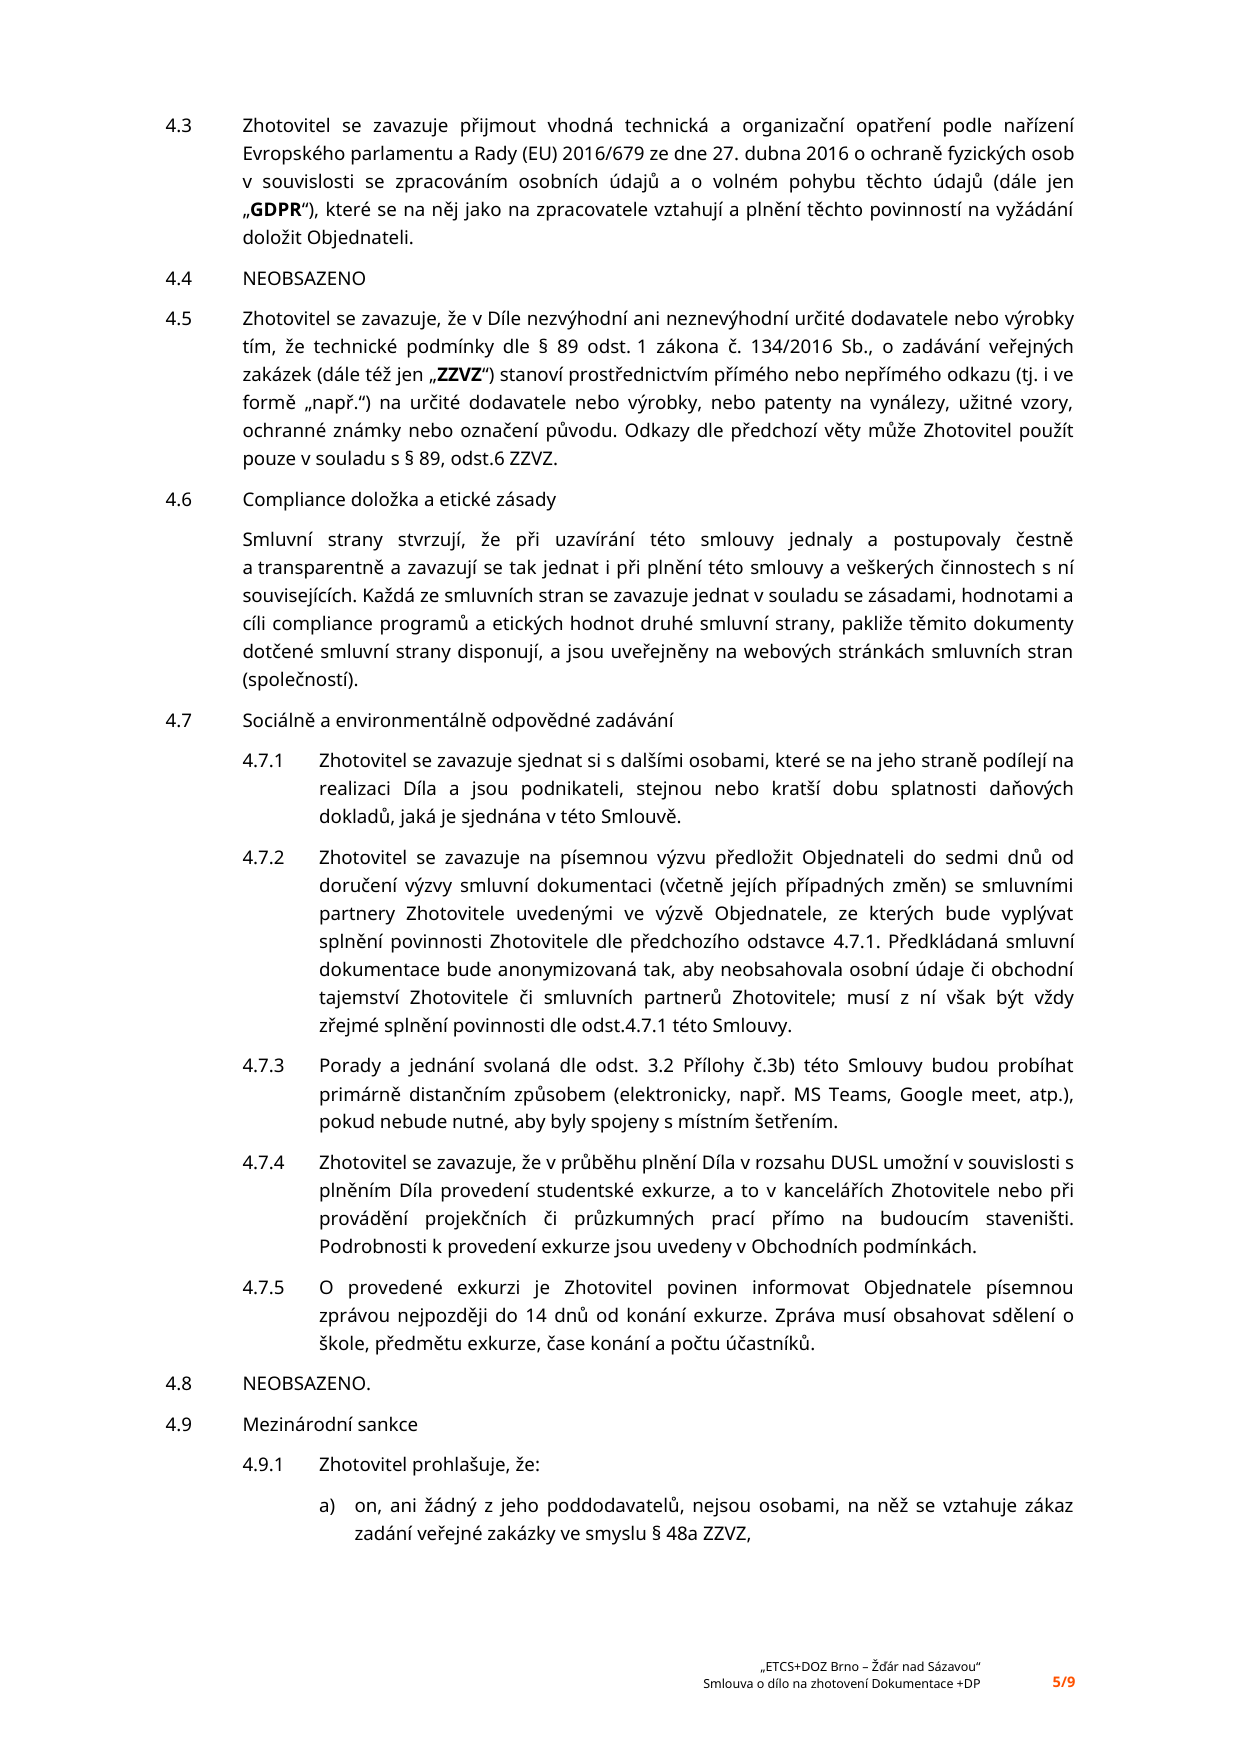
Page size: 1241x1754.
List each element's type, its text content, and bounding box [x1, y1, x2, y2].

text O provedené exkurzi je Zhotovitel povinen informovat Objednatele písemnou zprávou nejpozději do 14 dnů od konání exkurze. Zpráva musí obsahovat sdělení o škole, předmětu exkurze, čase konání a počtu účastníků. [242, 1274, 1075, 1356]
list Smluvní strany stvrzují, že při uzavírání této smlouvy jednaly a postupovaly čestně a transparentně a zavazují se tak jednat i při plnění této smlouvy a veškerých činnostech s ní souvisejících. Každá ze smluvních stran se zavazuje jednat v souladu se zásadami, hodnotami a cíli compliance programů a etických hodnot druhé smluvní strany, pakliže těmito dokumenty dotčené smluvní strany disponují, a jsou uveřejněny na webových stránkách smluvních stran (společností). [242, 526, 1075, 692]
text Zhotovitel se zavazuje, že v průběhu plnění Díla v rozsahu DUSL umožní v souvislosti s plněním Díla provedení studentské exkurze, a to v kancelářích Zhotovitele nebo při provádění projekčních či průzkumných prací přímo na budoucím staveništi. Podrobnosti k provedení exkurze jsou uvedeny v Obchodních podmínkách. [242, 1149, 1075, 1259]
list Sociálně a environmentálně odpovědné zadávání [165, 707, 1075, 733]
text NEOBSAZENO. [165, 1371, 1075, 1396]
text Mezinárodní sankce [165, 1411, 1075, 1437]
list NEOBSAZENO [165, 265, 1075, 290]
text Zhotovitel se zavazuje přijmout vhodná technická a organizační opatření podle nařízení Evropského parlamentu a Rady (EU) 2016/679 ze dne 27. dubna 2016 o ochraně fyzických osob v souvislosti se zpracováním osobních údajů a o volném pohybu těchto údajů (dále jen „GDPR“), které se na něj jako na zpracovatele vztahují a plnění těchto povinností na vyžádání doložit Objednateli. [165, 112, 1075, 250]
list Zhotovitel se zavazuje, že v Díle nezvýhodní ani neznevýhodní určité dodavatele nebo výrobky tím, že technické podmínky dle § 89 odst. 1 zákona č. 134/2016 Sb., o zadávání veřejných zakázek (dále též jen „ZZVZ“) stanoví prostřednictvím přímého nebo nepřímého odkazu (tj. i ve formě „např.“) na určité dodavatele nebo výrobky, nebo patenty na vynálezy, užitné vzory, ochranné známky nebo označení původu. Odkazy dle předchozí věty může Zhotovitel použít pouze v souladu s § 89, odst.6 ZZVZ. [165, 305, 1075, 471]
text Compliance doložka a etické zásady [165, 486, 1075, 511]
text Zhotovitel prohlašuje, že: [242, 1452, 1075, 1477]
text Zhotovitel se zavazuje na písemnou výzvu předložit Objednateli do sedmi dnů od doručení výzvy smluvní dokumentaci (včetně jejích případných změn) se smluvními partnery Zhotovitele uvedenými ve výzvě Objednatele, ze kterých bude vyplývat splnění povinnosti Zhotovitele dle předchozího odstavce 4.7.1. Předkládaná smluvní dokumentace bude anonymizovaná tak, aby neobsahovala osobní údaje či obchodní tajemství Zhotovitele či smluvních partnerů Zhotovitele; musí z ní však být vždy zřejmé splnění povinnosti dle odst.4.7.1 této Smlouvy. [242, 844, 1075, 1038]
text on, ani žádný z jeho poddodavatelů, nejsou osobami, na něž se vztahuje zákaz zadání veřejné zakázky ve smyslu § 48a ZZVZ, [319, 1492, 1075, 1546]
text Porady a jednání svolaná dle odst. 3.2 Přílohy č.3b) této Smlouvy budou probíhat primárně distančním způsobem (elektronicky, např. MS Teams, Google meet, atp.), pokud nebude nutné, aby byly spojeny s místním šetřením. [242, 1053, 1075, 1134]
text Zhotovitel se zavazuje sjednat si s dalšími osobami, které se na jeho straně podílejí na realizaci Díla a jsou podnikateli, stejnou nebo kratší dobu splatnosti daňových dokladů, jaká je sjednána v této Smlouvě. [242, 748, 1075, 829]
